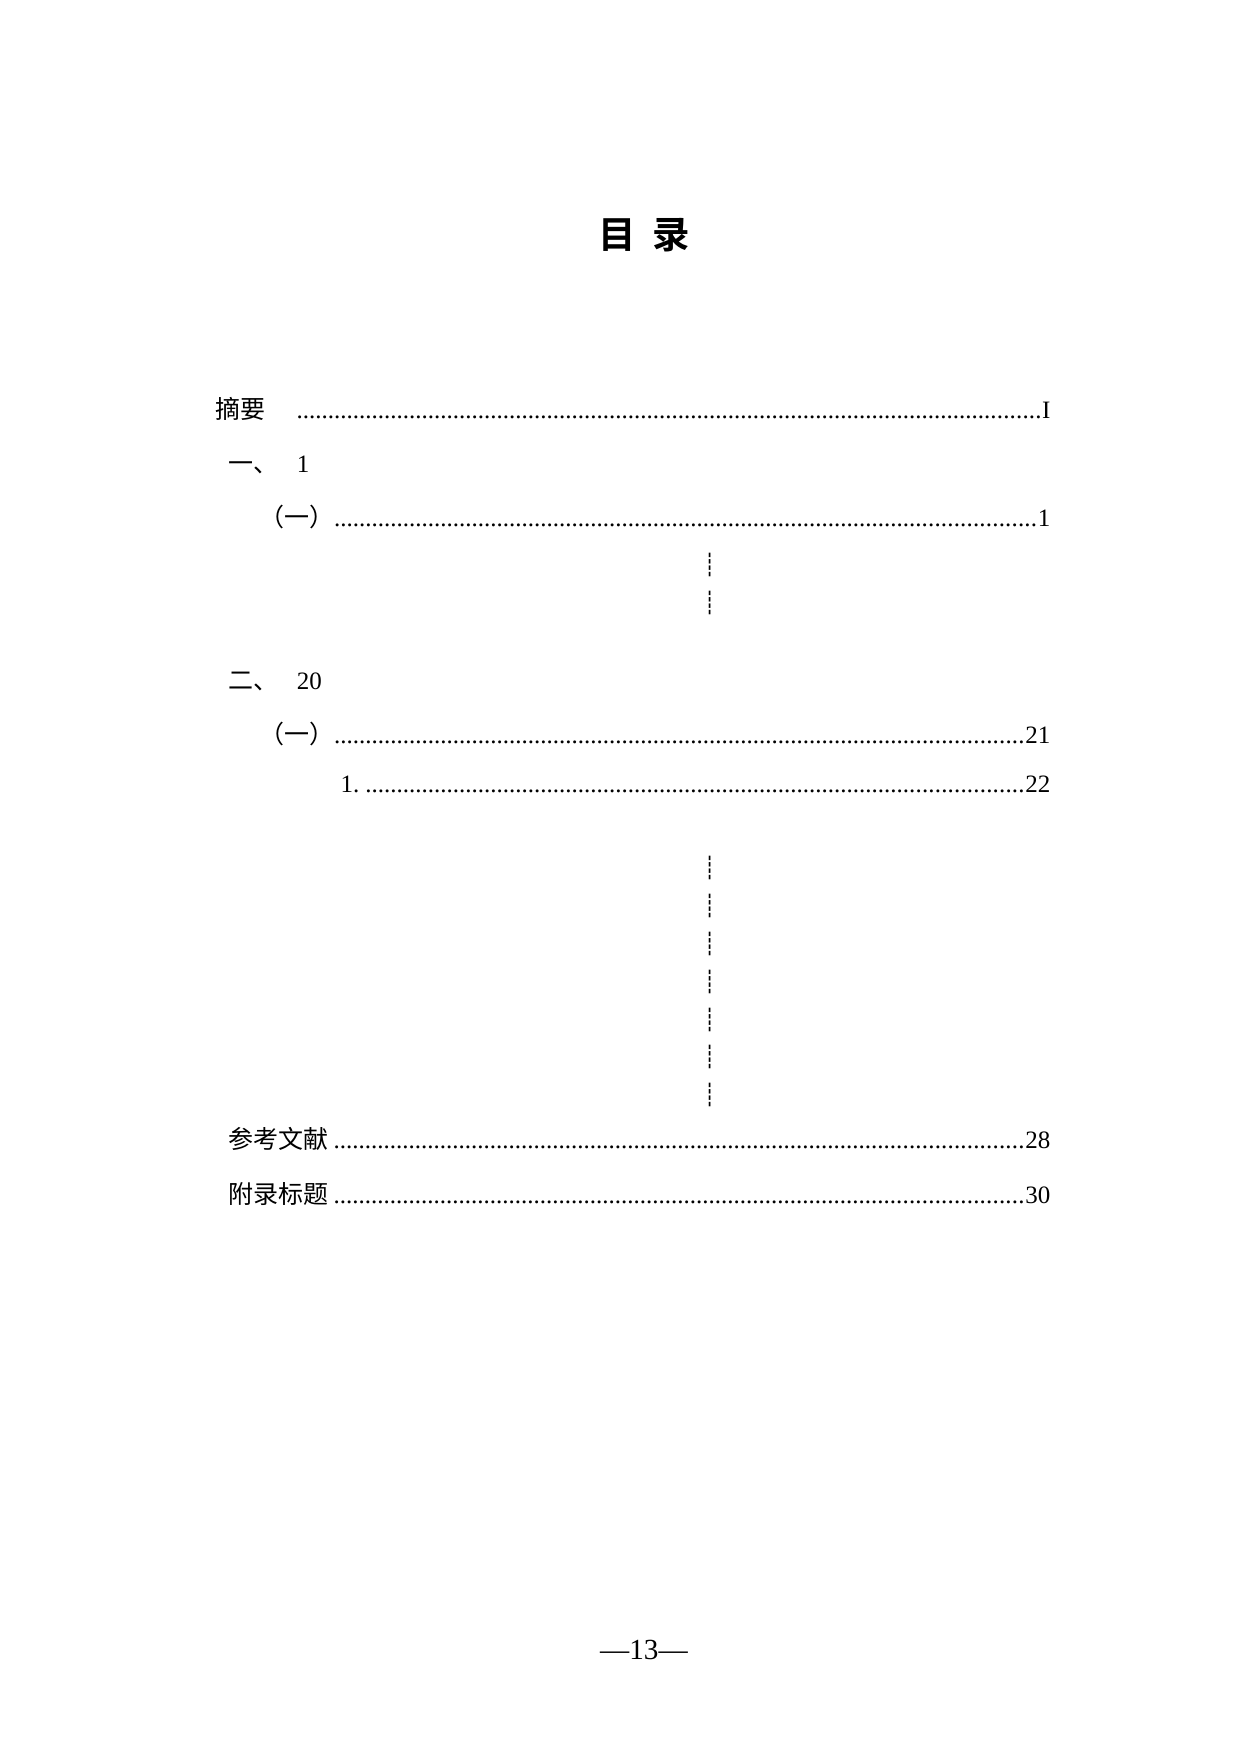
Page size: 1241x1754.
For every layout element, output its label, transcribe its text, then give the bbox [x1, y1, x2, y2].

text ┊ [253, 855, 1122, 881]
text 参考文献 28 [165, 1120, 1122, 1156]
text 目 录 [165, 208, 1122, 258]
text ┊ [253, 590, 1122, 615]
text 附录标题 30 [165, 1174, 1122, 1211]
text 摘要 I [165, 389, 1122, 425]
text （一） 21 [209, 715, 1122, 751]
text 二、 20 [165, 660, 1122, 697]
text 1. 22 [340, 769, 1122, 798]
text ┊ [253, 893, 1122, 918]
text ┊ [253, 1007, 1122, 1032]
text ┊ [253, 552, 1122, 577]
text ┊ [253, 969, 1122, 994]
text ┊ [253, 1082, 1122, 1107]
text ┊ [253, 931, 1122, 956]
text ┊ [253, 1044, 1122, 1069]
text 一、 1 [165, 443, 1122, 480]
text （一） 1 [209, 498, 1122, 534]
